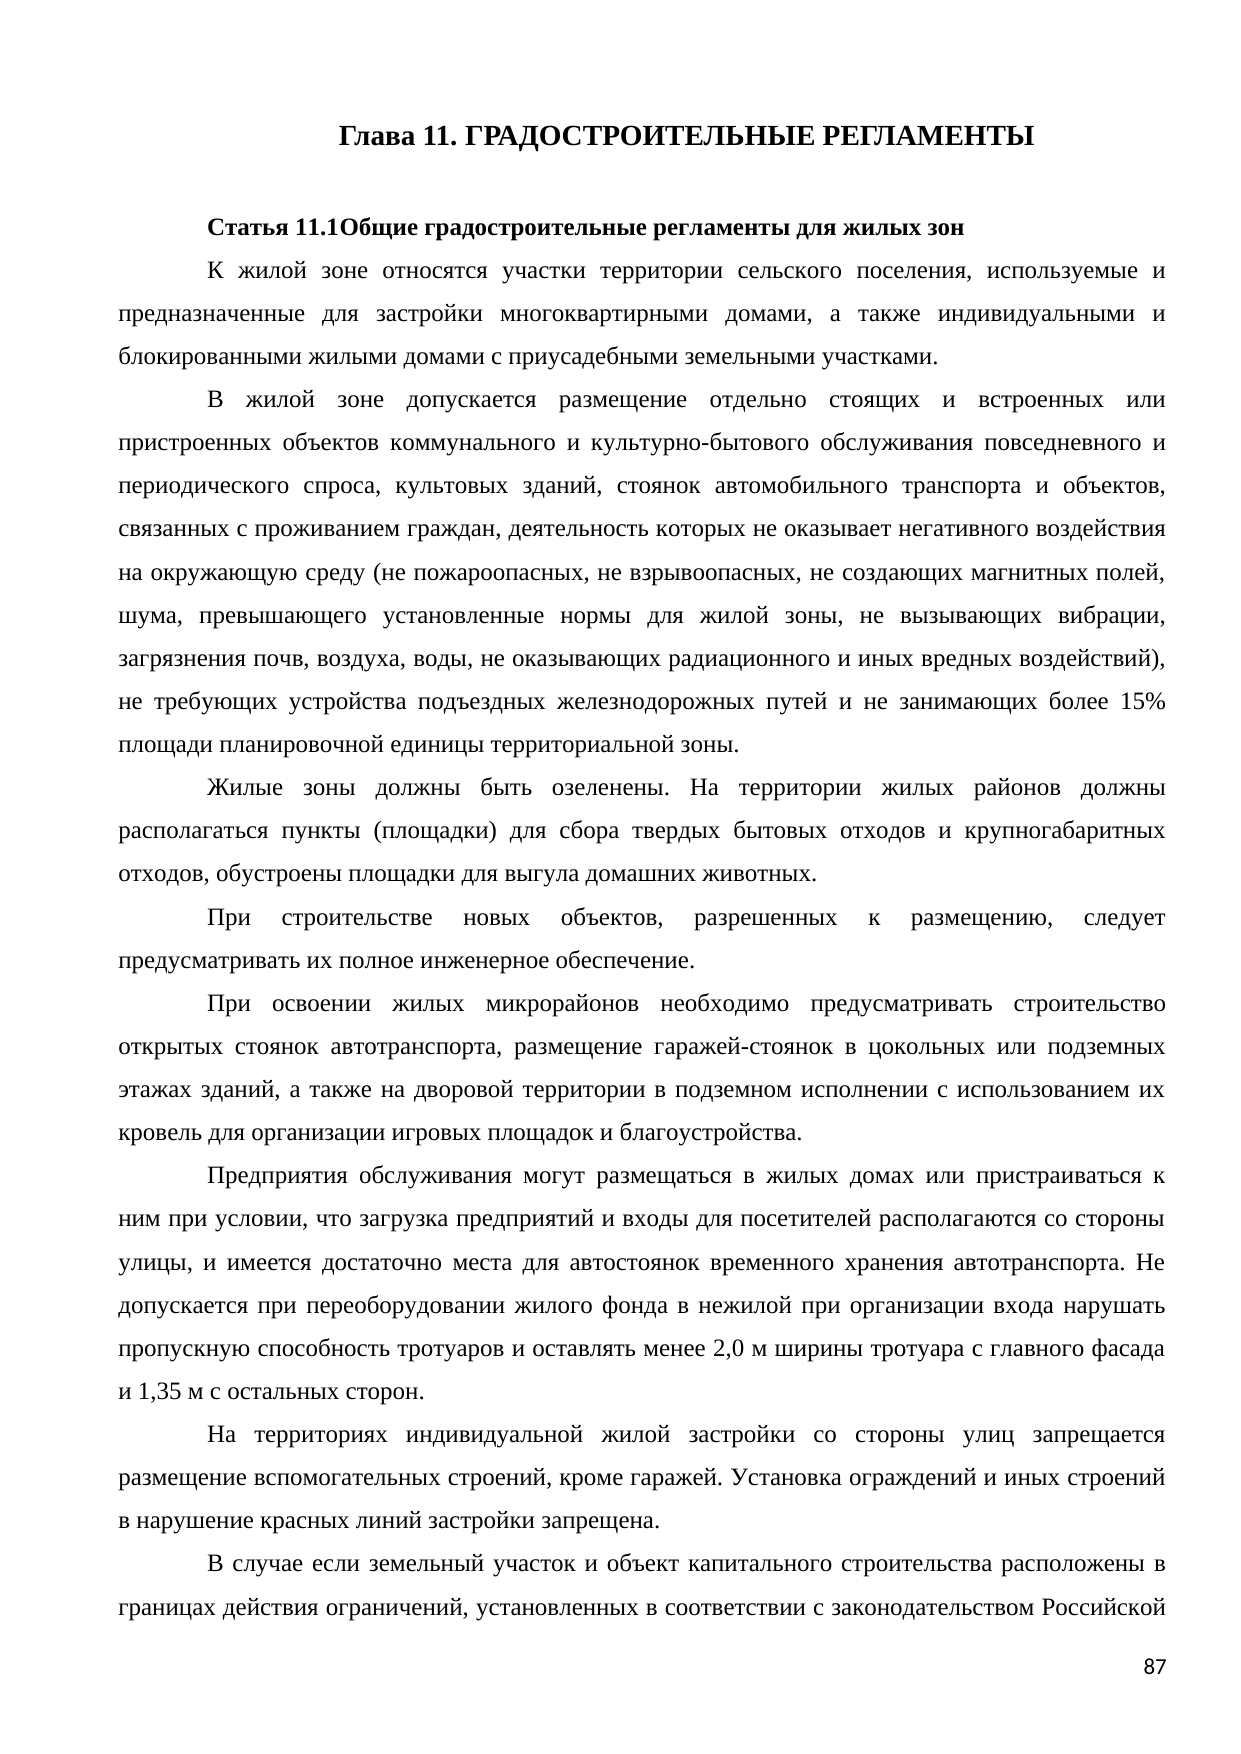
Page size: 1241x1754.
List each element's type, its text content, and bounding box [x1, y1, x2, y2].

text На территориях индивидуальной жилой застройки со стороны улиц запрещается размещение вспомогательных строений, кроме гаражей. Установка ограждений и иных строений в нарушение красных линий застройки запрещена. [118, 1419, 1167, 1534]
text К жилой зоне относятся участки территории сельского поселения, используемые и предназначенные для застройки многоквартирными домами, а также индивидуальными и блокированными жилыми домами с приусадебными земельными участками. [118, 255, 1167, 370]
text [118, 1548, 1167, 1620]
text В жилой зоне допускается размещение отдельно стоящих и встроенных или пристроенных объектов коммунального и культурно-бытового обслуживания повседневного и периодического спроса, культовых зданий, стоянок автомобильного транспорта и объектов, связанных с проживанием граждан, деятельность которых не оказывает негативного воздействия на окружающую среду (не пожароопасных, не взрывоопасных, не создающих магнитных полей, шума, превышающего установленные нормы для жилой зоны, не вызывающих вибрации, загрязнения почв, воздуха, воды, не оказывающих радиационного и иных вредных воздействий), не требующих устройства подъездных железнодорожных путей и не занимающих более 15% площади планировочной единицы территориальной зоны. [118, 384, 1167, 758]
text Жилые зоны должны быть озеленены. На территории жилых районов должны располагаться пункты (площадки) для сбора твердых бытовых отходов и крупногабаритных отходов, обустроены площадки для выгула домашних животных. [118, 772, 1167, 887]
text При освоении жилых микрорайонов необходимо предусматривать строительство открытых стоянок автотранспорта, размещение гаражей-стоянок в цокольных или подземных этажах зданий, а также на дворовой территории в подземном исполнении с использованием их кровель для организации игровых площадок и благоустройства. [118, 988, 1167, 1146]
list Общие градостроительные регламенты для жилых зон [118, 212, 1167, 240]
subtitle ГРАДОСТРОИТЕЛЬНЫЕ РЕГЛАМЕНТЫ [118, 118, 1167, 152]
text При строительстве новых объектов, разрешенных к размещению, следует предусматривать их полное инженерное обеспечение. [118, 902, 1167, 973]
text Предприятия обслуживания могут размещаться в жилых домах или пристраиваться к ним при условии, что загрузка предприятий и входы для посетителей располагаются со стороны улицы, и имеется достаточно места для автостоянок временного хранения автотранспорта. Не допускается при переоборудовании жилого фонда в нежилой при организации входа нарушать пропускную способность тротуаров и оставлять менее 2,0 м ширины тротуара с главного фасада и 1,35 м с остальных сторон. [118, 1160, 1167, 1405]
